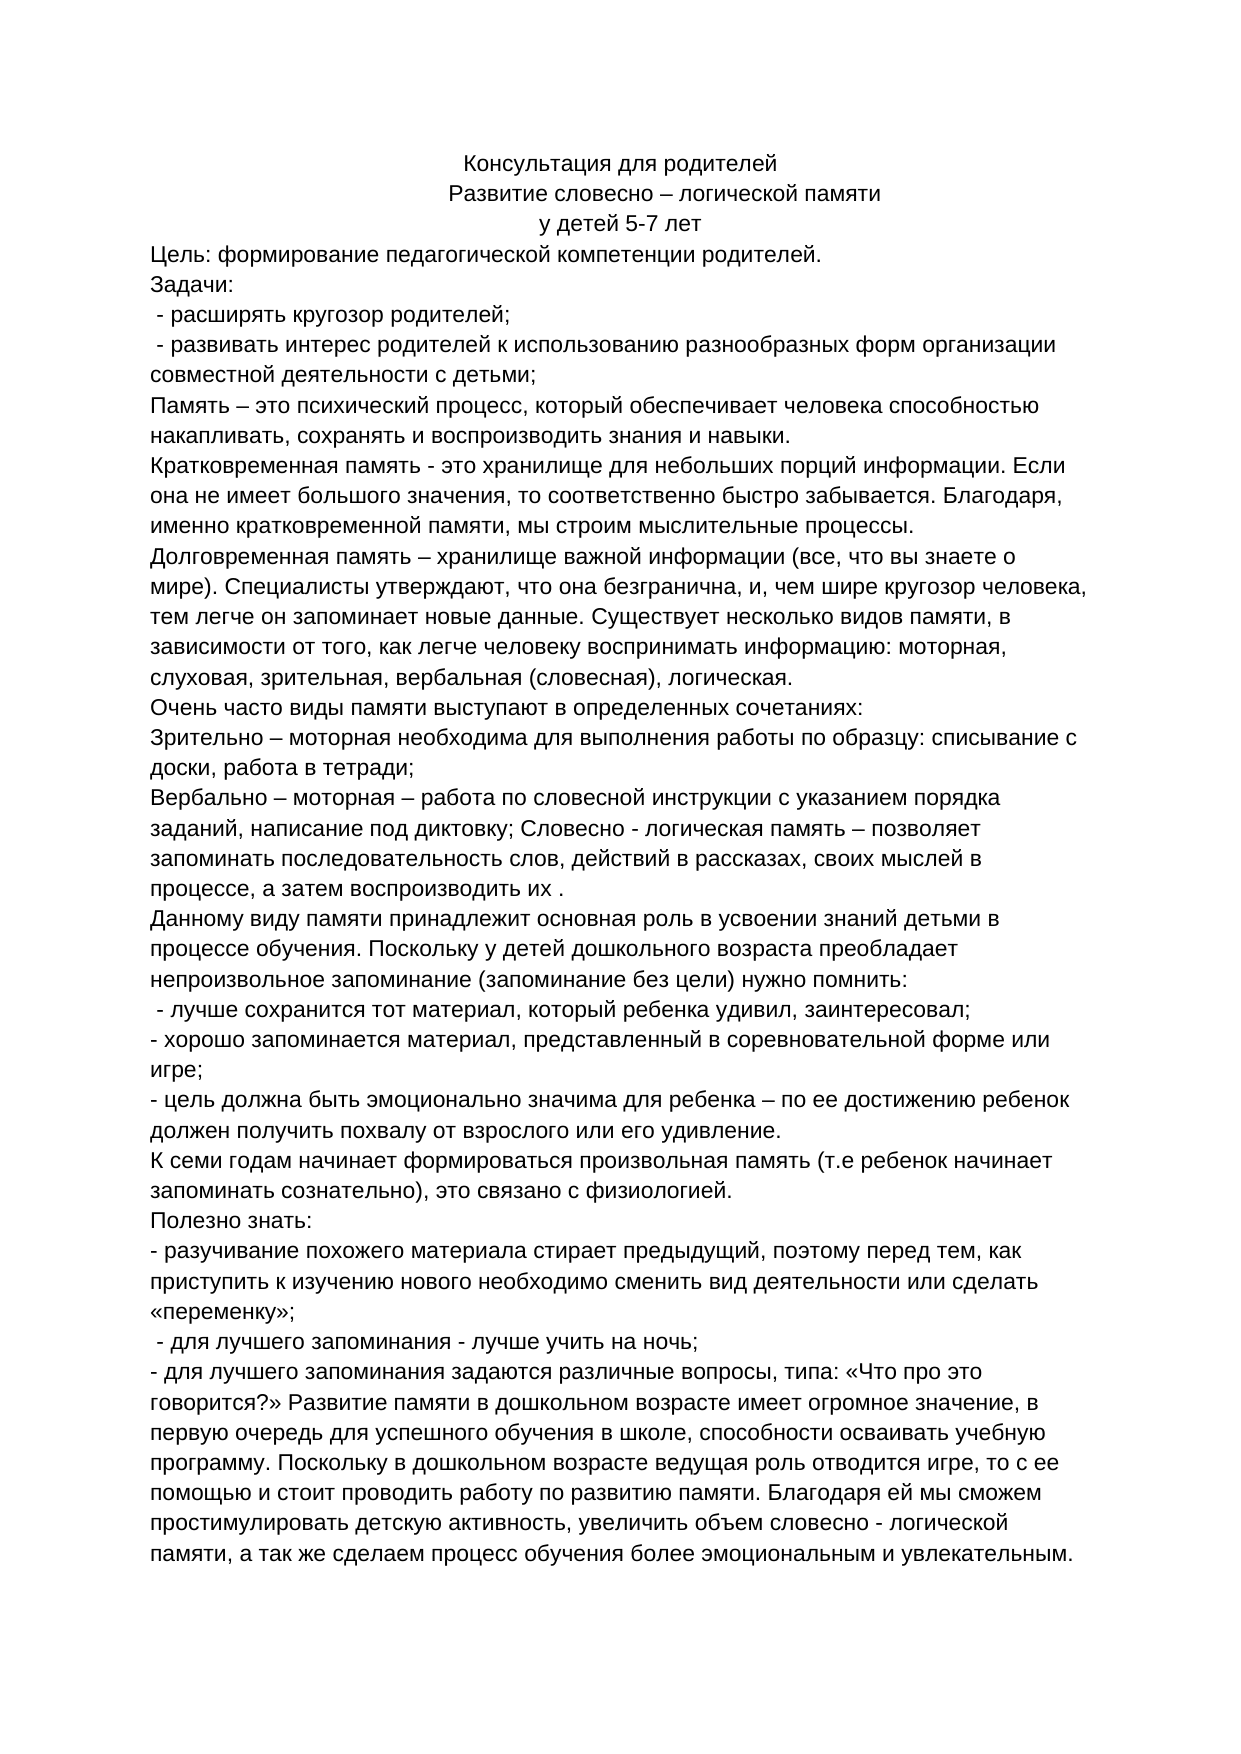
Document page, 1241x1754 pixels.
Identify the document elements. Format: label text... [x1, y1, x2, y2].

text Консультация для родителей [150, 150, 1090, 176]
text - хорошо запоминается материал, представленный в соревновательной форме или игре; [150, 1026, 1090, 1083]
text у детей 5-7 лет [150, 210, 1090, 237]
text Вербально – моторная – работа по словесной инструкции с указанием порядка заданий, написание под диктовку; Словесно - логическая память – позволяет запоминать последовательность слов, действий в рассказах, своих мыслей в процессе, а затем воспроизводить их . [150, 784, 1090, 901]
text Развитие словесно – логической памяти [150, 180, 1090, 207]
text - разучивание похожего материала стирает предыдущий, поэтому перед тем, как приступить к изучению нового необходимо сменить вид деятельности или сделать «переменку»; [150, 1237, 1090, 1324]
text - лучше сохранится тот материал, который ребенка удивил, заинтересовал; [150, 996, 1090, 1022]
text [150, 1358, 1090, 1566]
text Зрительно – моторная необходима для выполнения работы по образцу: списывание с доски, работа в тетради; [150, 724, 1090, 781]
text Полезно знать: [150, 1207, 1090, 1234]
text Задачи: [150, 271, 1090, 297]
text К семи годам начинает формироваться произвольная память (т.е ребенок начинает запоминать сознательно), это связано с физиологией. [150, 1147, 1090, 1203]
text Данному виду памяти принадлежит основная роль в усвоении знаний детьми в процессе обучения. Поскольку у детей дошкольного возраста преобладает непроизвольное запоминание (запоминание без цели) нужно помнить: [150, 905, 1090, 992]
text Цель: формирование педагогической компетенции родителей. [150, 241, 1090, 267]
text - цель должна быть эмоционально значима для ребенка – по ее достижению ребенок должен получить похвалу от взрослого или его удивление. [150, 1086, 1090, 1143]
text - развивать интерес родителей к использованию разнообразных форм организации совместной деятельности с детьми; [150, 331, 1090, 388]
text Кратковременная память - это хранилище для небольших порций информации. Если она не имеет большого значения, то соответственно быстро забывается. Благодаря, именно кратковременной памяти, мы строим мыслительные процессы. Долговременная память – хранилище важной информации (все, что вы знаете о мире). Специалисты утверждают, что она безгранична, и, чем шире кругозор человека, тем легче он запоминает новые данные. Существует несколько видов памяти, в зависимости от того, как легче человеку воспринимать информацию: моторная, слуховая, зрительная, вербальная (словесная), логическая. [150, 452, 1090, 690]
text - для лучшего запоминания - лучше учить на ночь; [150, 1328, 1090, 1354]
text Очень часто виды памяти выступают в определенных сочетаниях: [150, 694, 1090, 720]
text - расширять кругозор родителей; [150, 301, 1090, 327]
text Память – это психический процесс, который обеспечивает человека способностью накапливать, сохранять и воспроизводить знания и навыки. [150, 392, 1090, 448]
